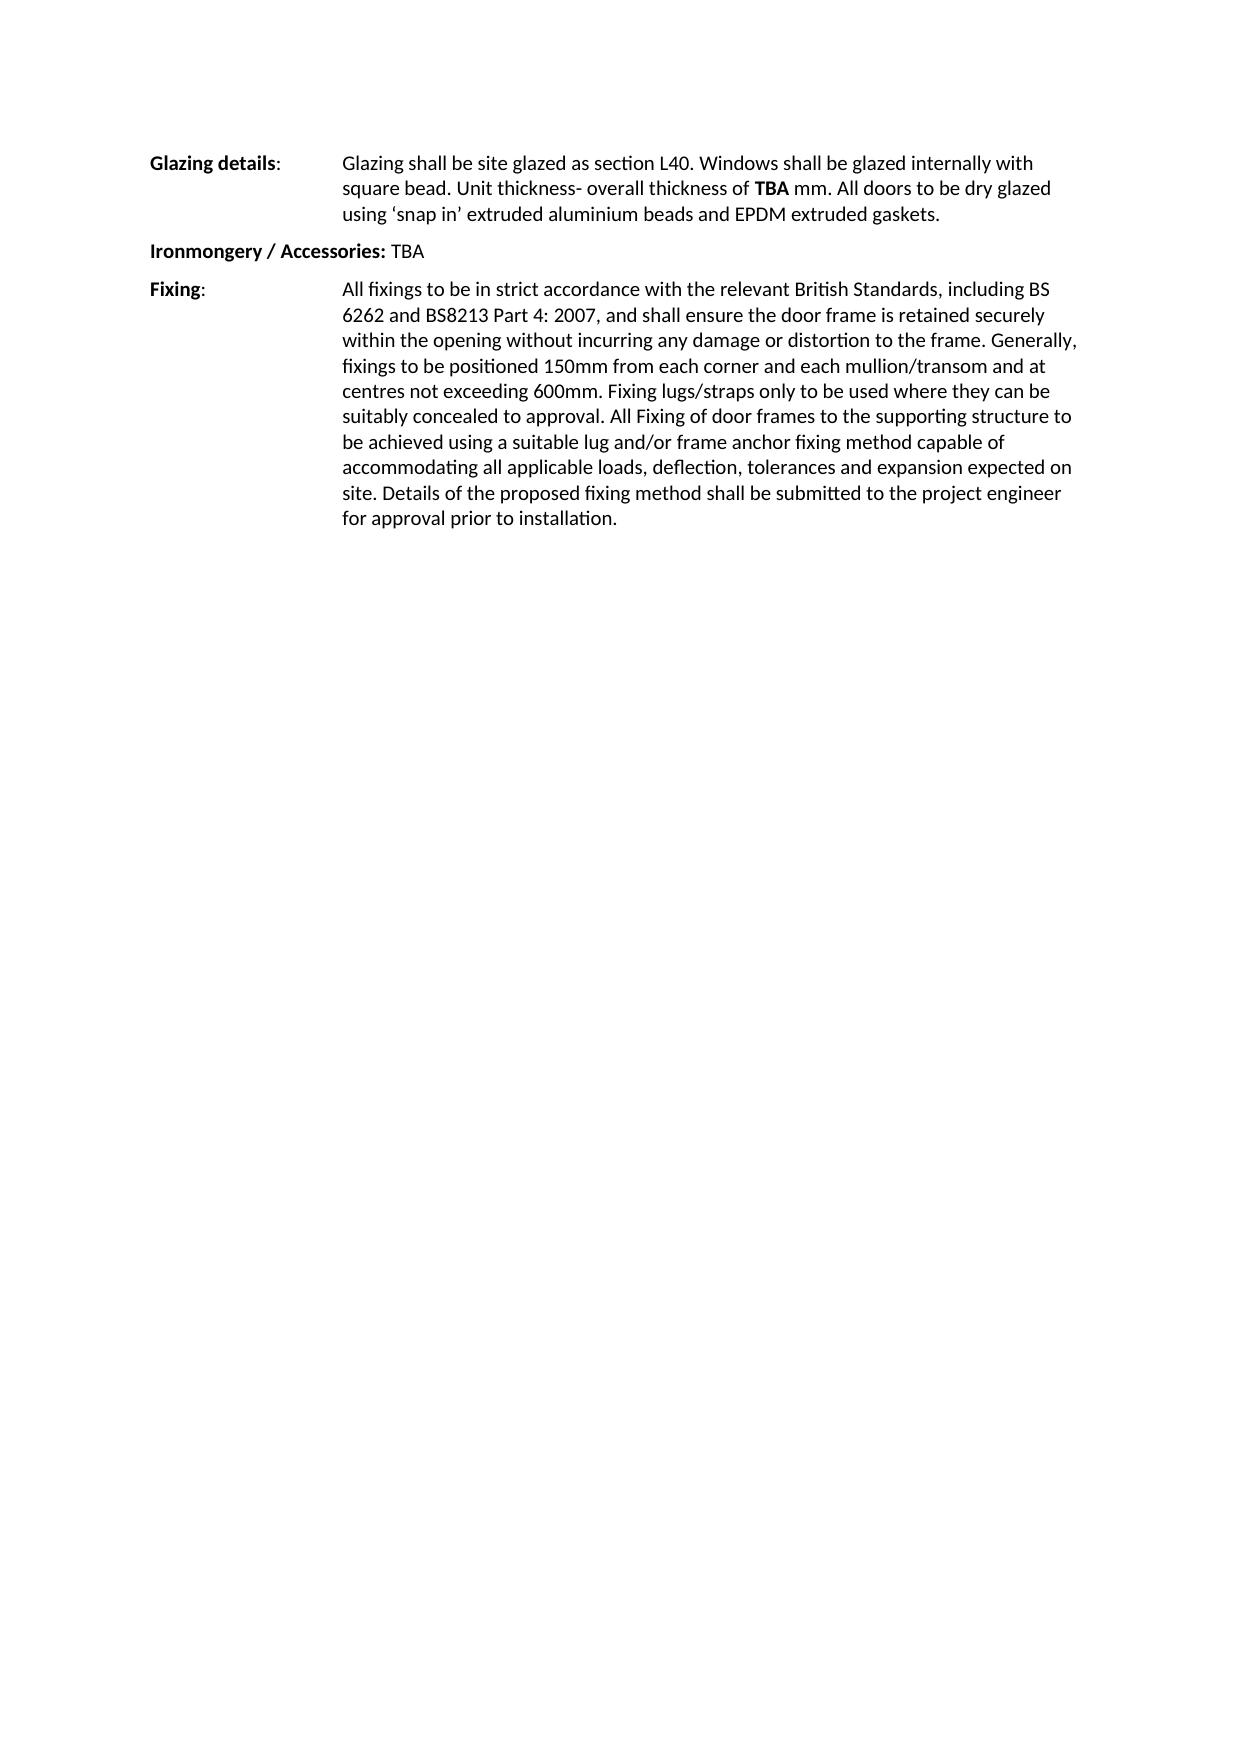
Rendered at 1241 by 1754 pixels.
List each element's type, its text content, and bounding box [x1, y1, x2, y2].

text Ironmongery / Accessories: TBA [150, 239, 1090, 264]
text Glazing details: Glazing shall be site glazed as section L40. Windows shall be glazed internally with square bead. Unit thickness- overall thickness of TBA mm. All doors to be dry glazed using ‘snap in’ extruded aluminium beads and EPDM extruded gaskets. [150, 150, 1090, 226]
text Fixing: All fixings to be in strict accordance with the relevant British Standards, including BS 6262 and BS8213 Part 4: 2007, and shall ensure the door frame is retained securely within the opening without incurring any damage or distortion to the frame. Generally, fixings to be positioned 150mm from each corner and each mullion/transom and at centres not exceeding 600mm. Fixing lugs/straps only to be used where they can be suitably concealed to approval. All Fixing of door frames to the supporting structure to be achieved using a suitable lug and/or frame anchor fixing method capable of accommodating all applicable loads, deflection, tolerances and expansion expected on site. Details of the proposed fixing method shall be submitted to the project engineer for approval prior to installation. [150, 277, 1090, 531]
